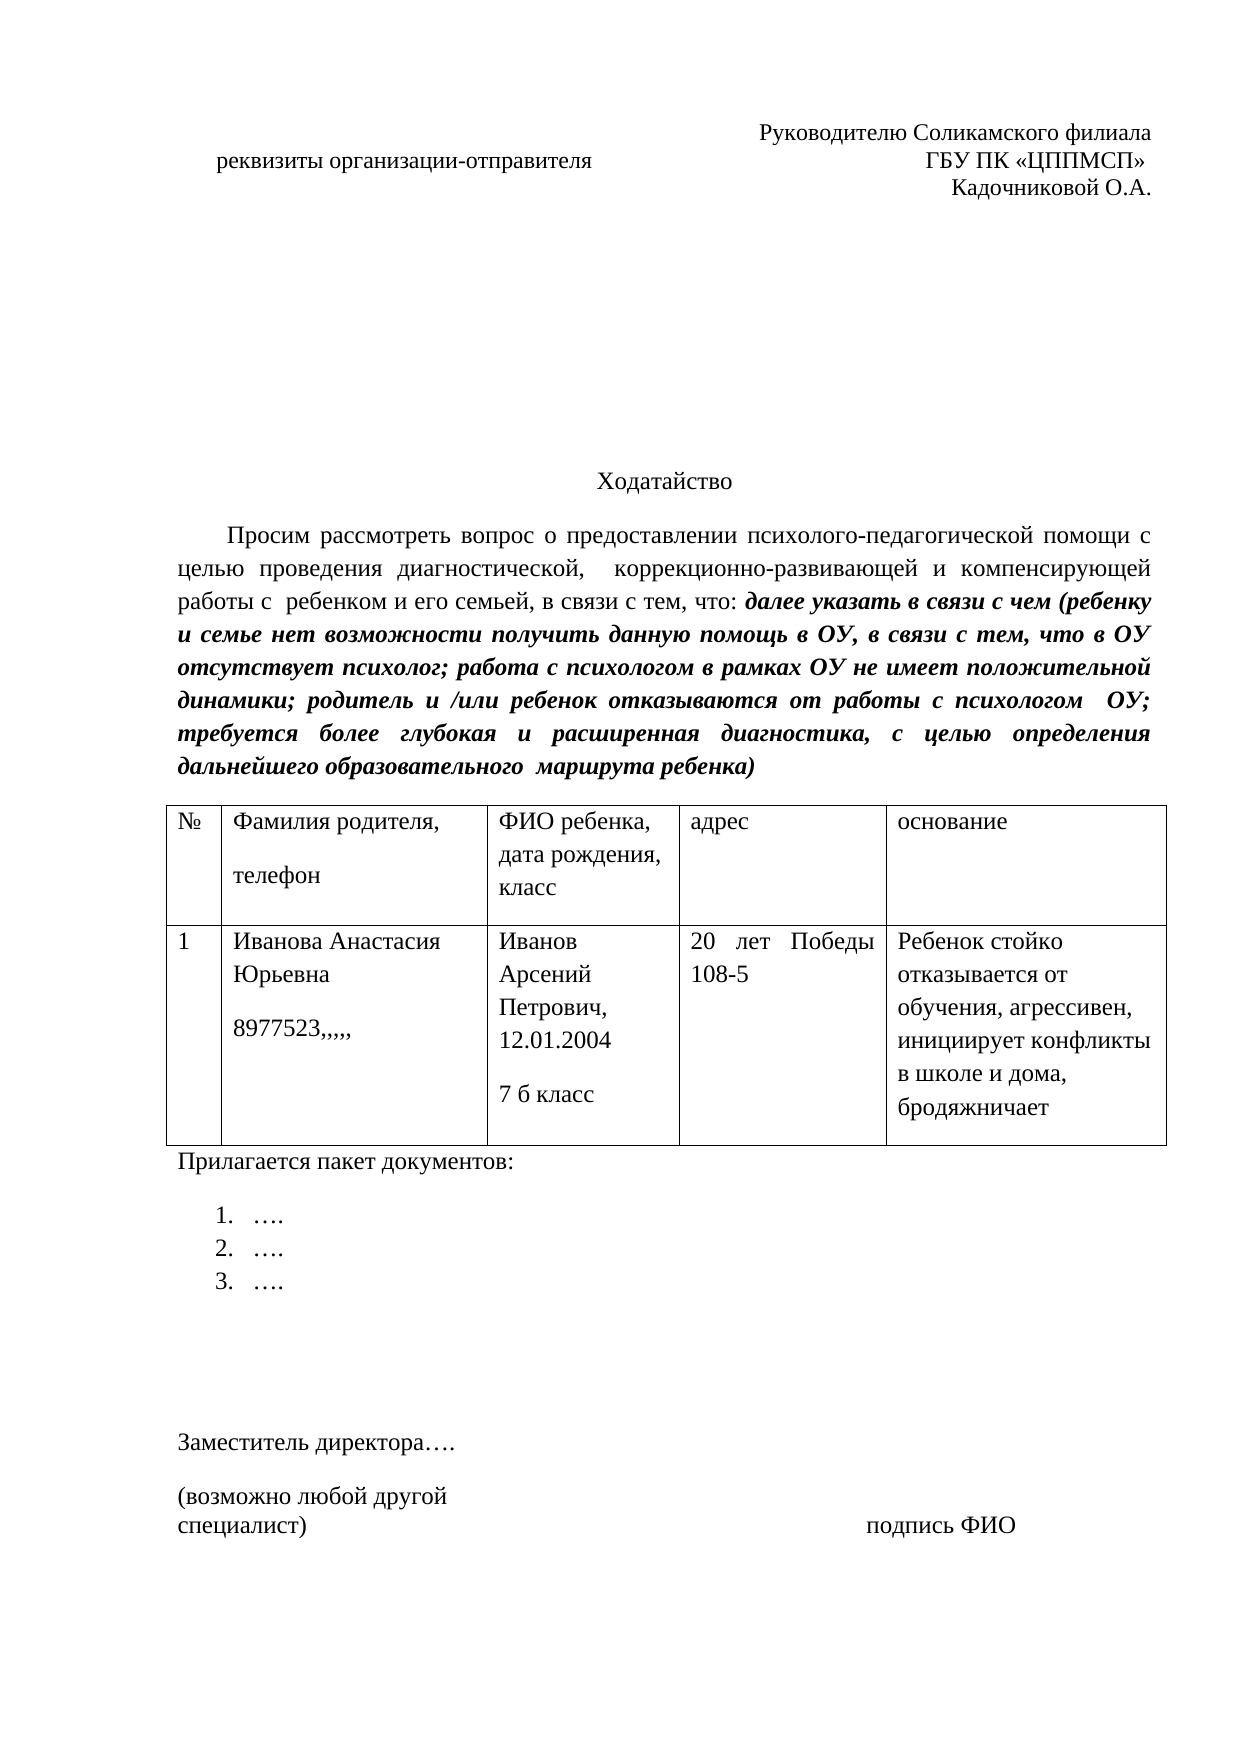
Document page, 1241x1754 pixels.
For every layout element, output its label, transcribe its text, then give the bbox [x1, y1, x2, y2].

text Руководителю Соликамского филиала [177, 118, 1152, 146]
text Ходатайство [177, 466, 1152, 495]
text Прилагается пакет документов: [177, 1146, 1152, 1175]
list …. [215, 1200, 1152, 1229]
table_cell Иванов Арсений Петрович, 12.01.2004 7 б класс [488, 926, 679, 1145]
text (возможно любой другой [177, 1481, 1152, 1510]
text Заместитель директора…. [177, 1427, 1152, 1456]
table_cell 1 [167, 926, 221, 1145]
table_header ФИО ребенка, дата рождения, класс [488, 806, 679, 925]
table_cell Ребенок стойко отказывается от обучения, агрессивен, инициирует конфликты в школе и дома, бродяжничает [887, 926, 1166, 1145]
text реквизиты организации-отправителя ГБУ ПК «ЦППМСП» [177, 146, 1152, 173]
text специалист) подпись ФИО [177, 1510, 1152, 1539]
table_header Фамилия родителя, телефон [222, 806, 487, 925]
table_header адрес [680, 806, 886, 925]
table_cell 20 лет Победы 108-5 [680, 926, 886, 1145]
table_header основание [887, 806, 1166, 925]
text Просим рассмотреть вопрос о предоставлении психолого-педагогической помощи с целью проведения диагностической, коррекционно-развивающей и компенсирующей работы с ребенком и его семьей, в связи с тем, что: далее указать в связи с чем (ребенку и семье нет возможности получить данную помощь в ОУ, в связи с тем, что в ОУ отсутствует психолог; работа с психологом в рамках ОУ не имеет положительной динамики; родитель и /или ребенок отказываются от работы с психологом ОУ; требуется более глубокая и расширенная диагностика, с целью определения дальнейшего образовательного маршрута ребенка) [177, 520, 1152, 780]
table_cell Иванова Анастасия Юрьевна 8977523,,,,, [222, 926, 487, 1145]
table_header № [167, 806, 221, 925]
list …. [215, 1233, 1152, 1262]
text Кадочниковой О.А. [177, 173, 1152, 201]
list …. [215, 1266, 1152, 1295]
